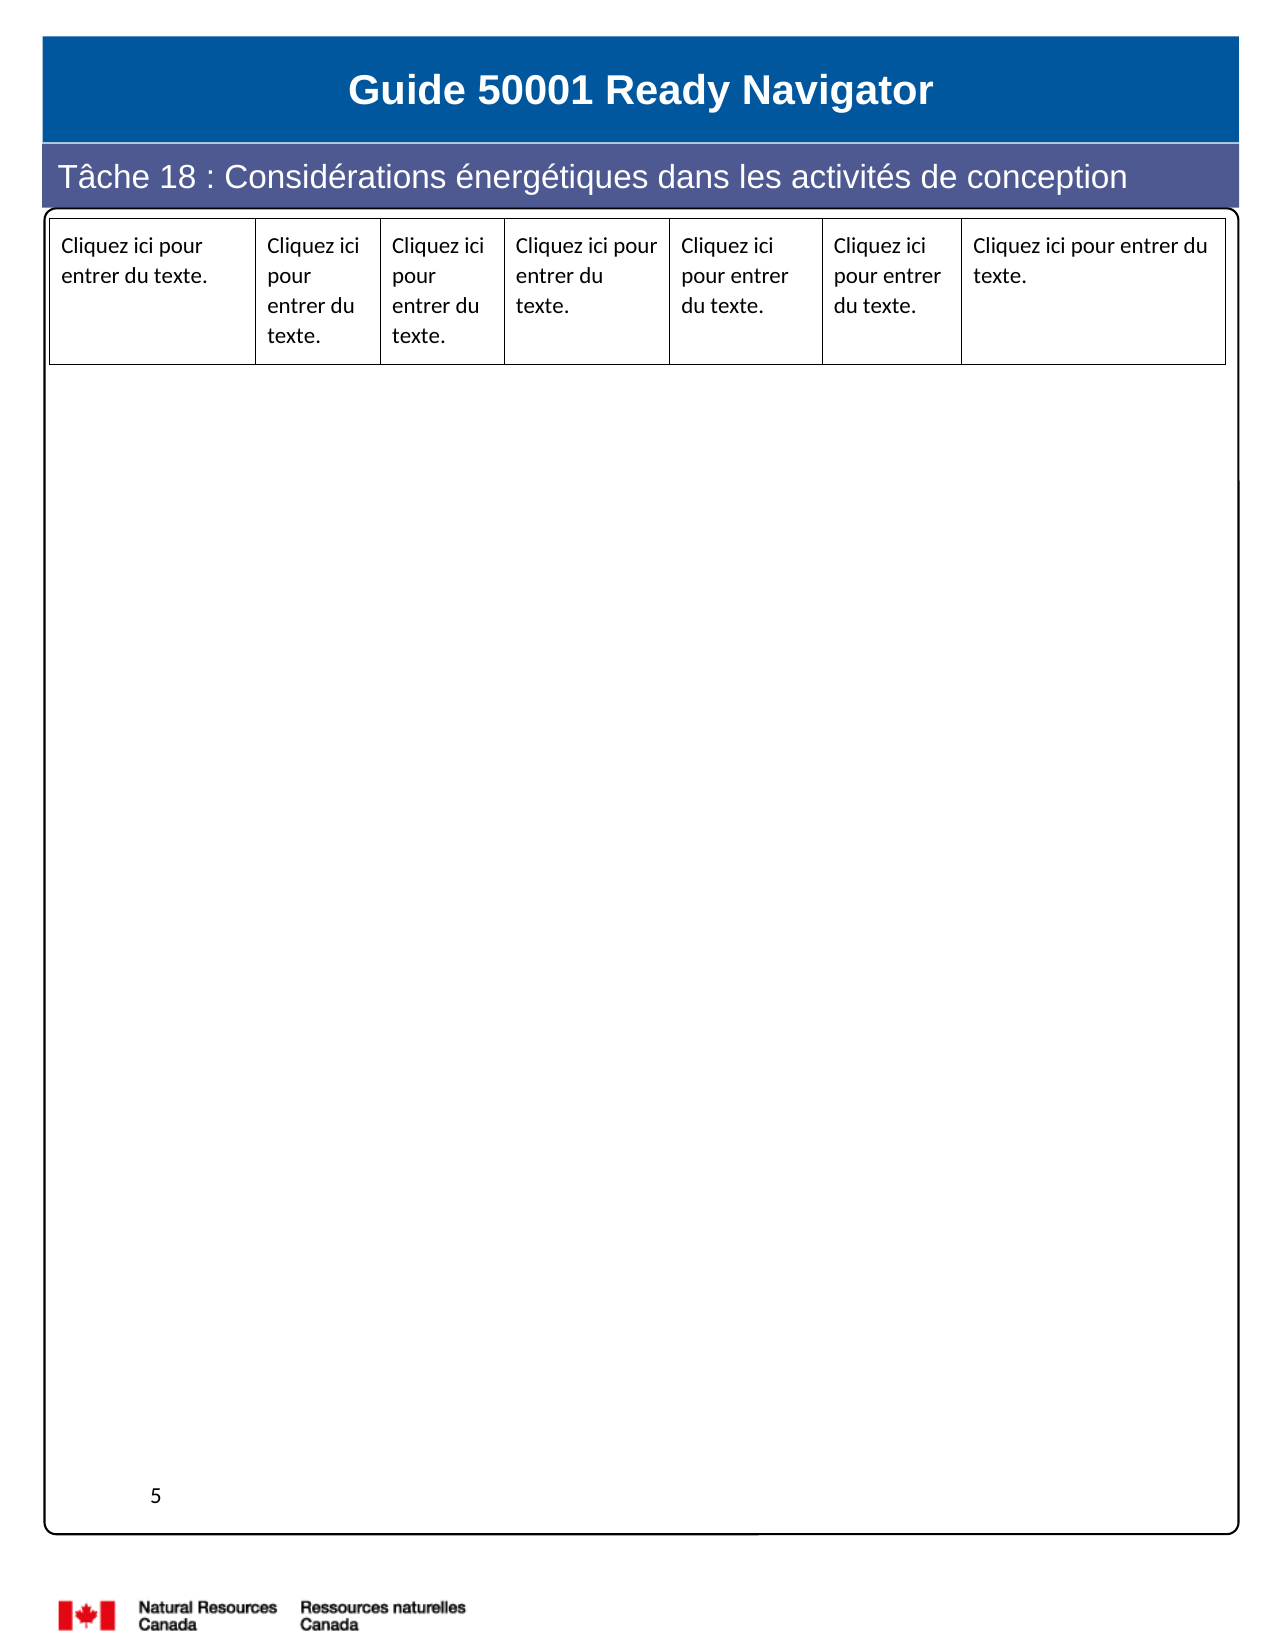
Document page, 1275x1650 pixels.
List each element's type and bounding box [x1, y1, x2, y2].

picture [58, 1596, 495, 1635]
